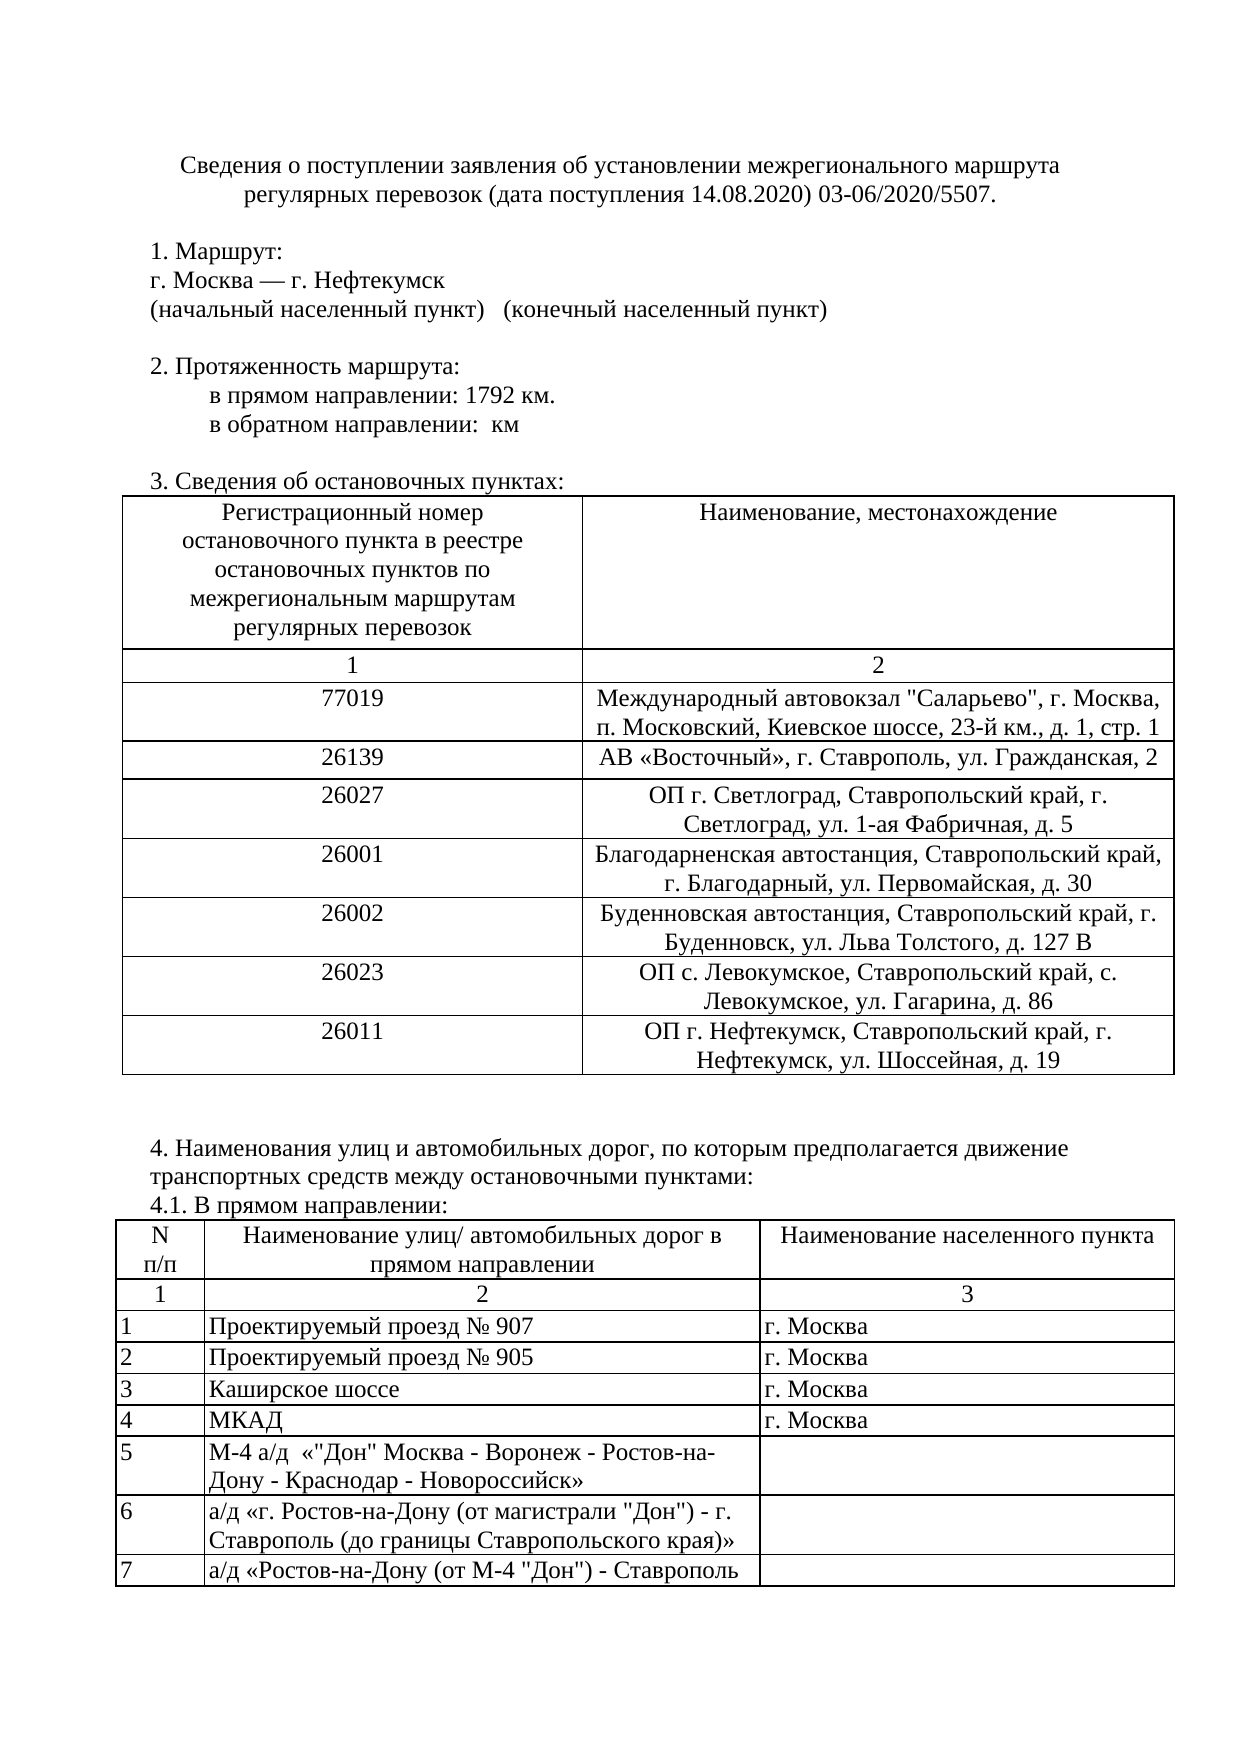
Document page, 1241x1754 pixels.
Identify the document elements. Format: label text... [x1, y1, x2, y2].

table_cell ОП г. Нефтекумск, Ставропольский край, г. Нефтекумск, ул. Шоссейная, д. 19 [583, 1016, 1173, 1074]
table_cell 4 [117, 1406, 204, 1435]
table_cell М-4 а/д «"Дон" Москва - Воронеж - Ростов-на-Дону - Краснодар - Новороссийск» [205, 1437, 759, 1494]
table_header Наименование населенного пункта [761, 1221, 1174, 1278]
table_cell 2 [583, 650, 1173, 681]
table_cell 26002 [123, 898, 582, 956]
table_header Наименование улиц/ автомобильных дорог в прямом направлении [205, 1221, 759, 1278]
table_cell г. Москва [761, 1374, 1174, 1404]
table_cell 26001 [123, 839, 582, 896]
table_cell 1 [123, 650, 582, 681]
text в прямом направлении: 1792 км. [150, 380, 1090, 409]
table_cell АВ «Восточный», г. Ставрополь, ул. Гражданская, 2 [583, 742, 1173, 778]
table_cell 3 [761, 1280, 1174, 1309]
text Сведения о поступлении заявления об установлении межрегионального маршрута регулярных перевозок (дата поступления 14.08.2020) 03-06/2020/5507. [150, 150, 1090, 207]
table_header Наименование, местонахождение [583, 497, 1173, 648]
table_cell 1 [117, 1280, 204, 1309]
table_cell Каширское шоссе [205, 1374, 759, 1404]
table_cell Благодарненская автостанция, Ставропольский край, г. Благодарный, ул. Первомайская, д. 30 [583, 839, 1173, 896]
table_header N п/п [117, 1221, 204, 1278]
table_cell 1 [117, 1311, 204, 1341]
table_cell ОП с. Левокумское, Ставропольский край, с. Левокумское, ул. Гагарина, д. 86 [583, 957, 1173, 1014]
table_cell 5 [117, 1437, 204, 1494]
text (начальный населенный пункт) (конечный населенный пункт) [150, 294, 1090, 322]
table_cell г. Москва [761, 1311, 1174, 1341]
text в обратном направлении: км [150, 409, 1090, 437]
table_cell Проектируемый проезд № 907 [205, 1311, 759, 1341]
text 2. Протяженность маршрута: [150, 351, 1090, 380]
text г. Москва — г. Нефтекумск [150, 265, 1090, 294]
text 4. Наименования улиц и автомобильных дорог, по которым предполагается движение транспортных средств между остановочными пунктами: [150, 1133, 1090, 1190]
table_cell [761, 1437, 1174, 1494]
table_cell Международный автовокзал "Саларьево", г. Москва, п. Московский, Киевское шоссе, 23-й км., д. 1, стр. 1 [583, 683, 1173, 740]
table_cell г. Москва [761, 1406, 1174, 1435]
table_header Регистрационный номер остановочного пункта в реестре остановочных пунктов по межрегиональным маршрутам регулярных перевозок [123, 497, 582, 648]
table_cell Проектируемый проезд № 905 [205, 1343, 759, 1372]
text 1. Маршрут: [150, 236, 1090, 265]
table_cell 26011 [123, 1016, 582, 1074]
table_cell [205, 1555, 759, 1585]
text 3. Сведения об остановочных пунктах: [150, 466, 1090, 495]
table_cell [761, 1555, 1174, 1585]
table_cell МКАД [205, 1406, 759, 1435]
table_cell 6 [117, 1496, 204, 1553]
table_cell 2 [205, 1280, 759, 1309]
table_cell а/д «г. Ростов-на-Дону (от магистрали "Дон") - г. Ставрополь (до границы Ставропольского края)» [205, 1496, 759, 1553]
table_cell [761, 1496, 1174, 1553]
table_cell 26139 [123, 742, 582, 778]
table_cell ОП г. Светлоград, Ставропольский край, г. Светлоград, ул. 1-ая Фабричная, д. 5 [583, 780, 1173, 837]
table_cell 3 [117, 1374, 204, 1404]
table_cell 77019 [123, 683, 582, 740]
table_cell 7 [117, 1555, 204, 1585]
table_cell г. Москва [761, 1343, 1174, 1372]
table_cell 26027 [123, 780, 582, 837]
table_cell 26023 [123, 957, 582, 1014]
table_cell 2 [117, 1343, 204, 1372]
table_cell Буденновская автостанция, Ставропольский край, г. Буденновск, ул. Льва Толстого, д. 127 В [583, 898, 1173, 956]
text 4.1. В прямом направлении: [150, 1190, 1090, 1219]
